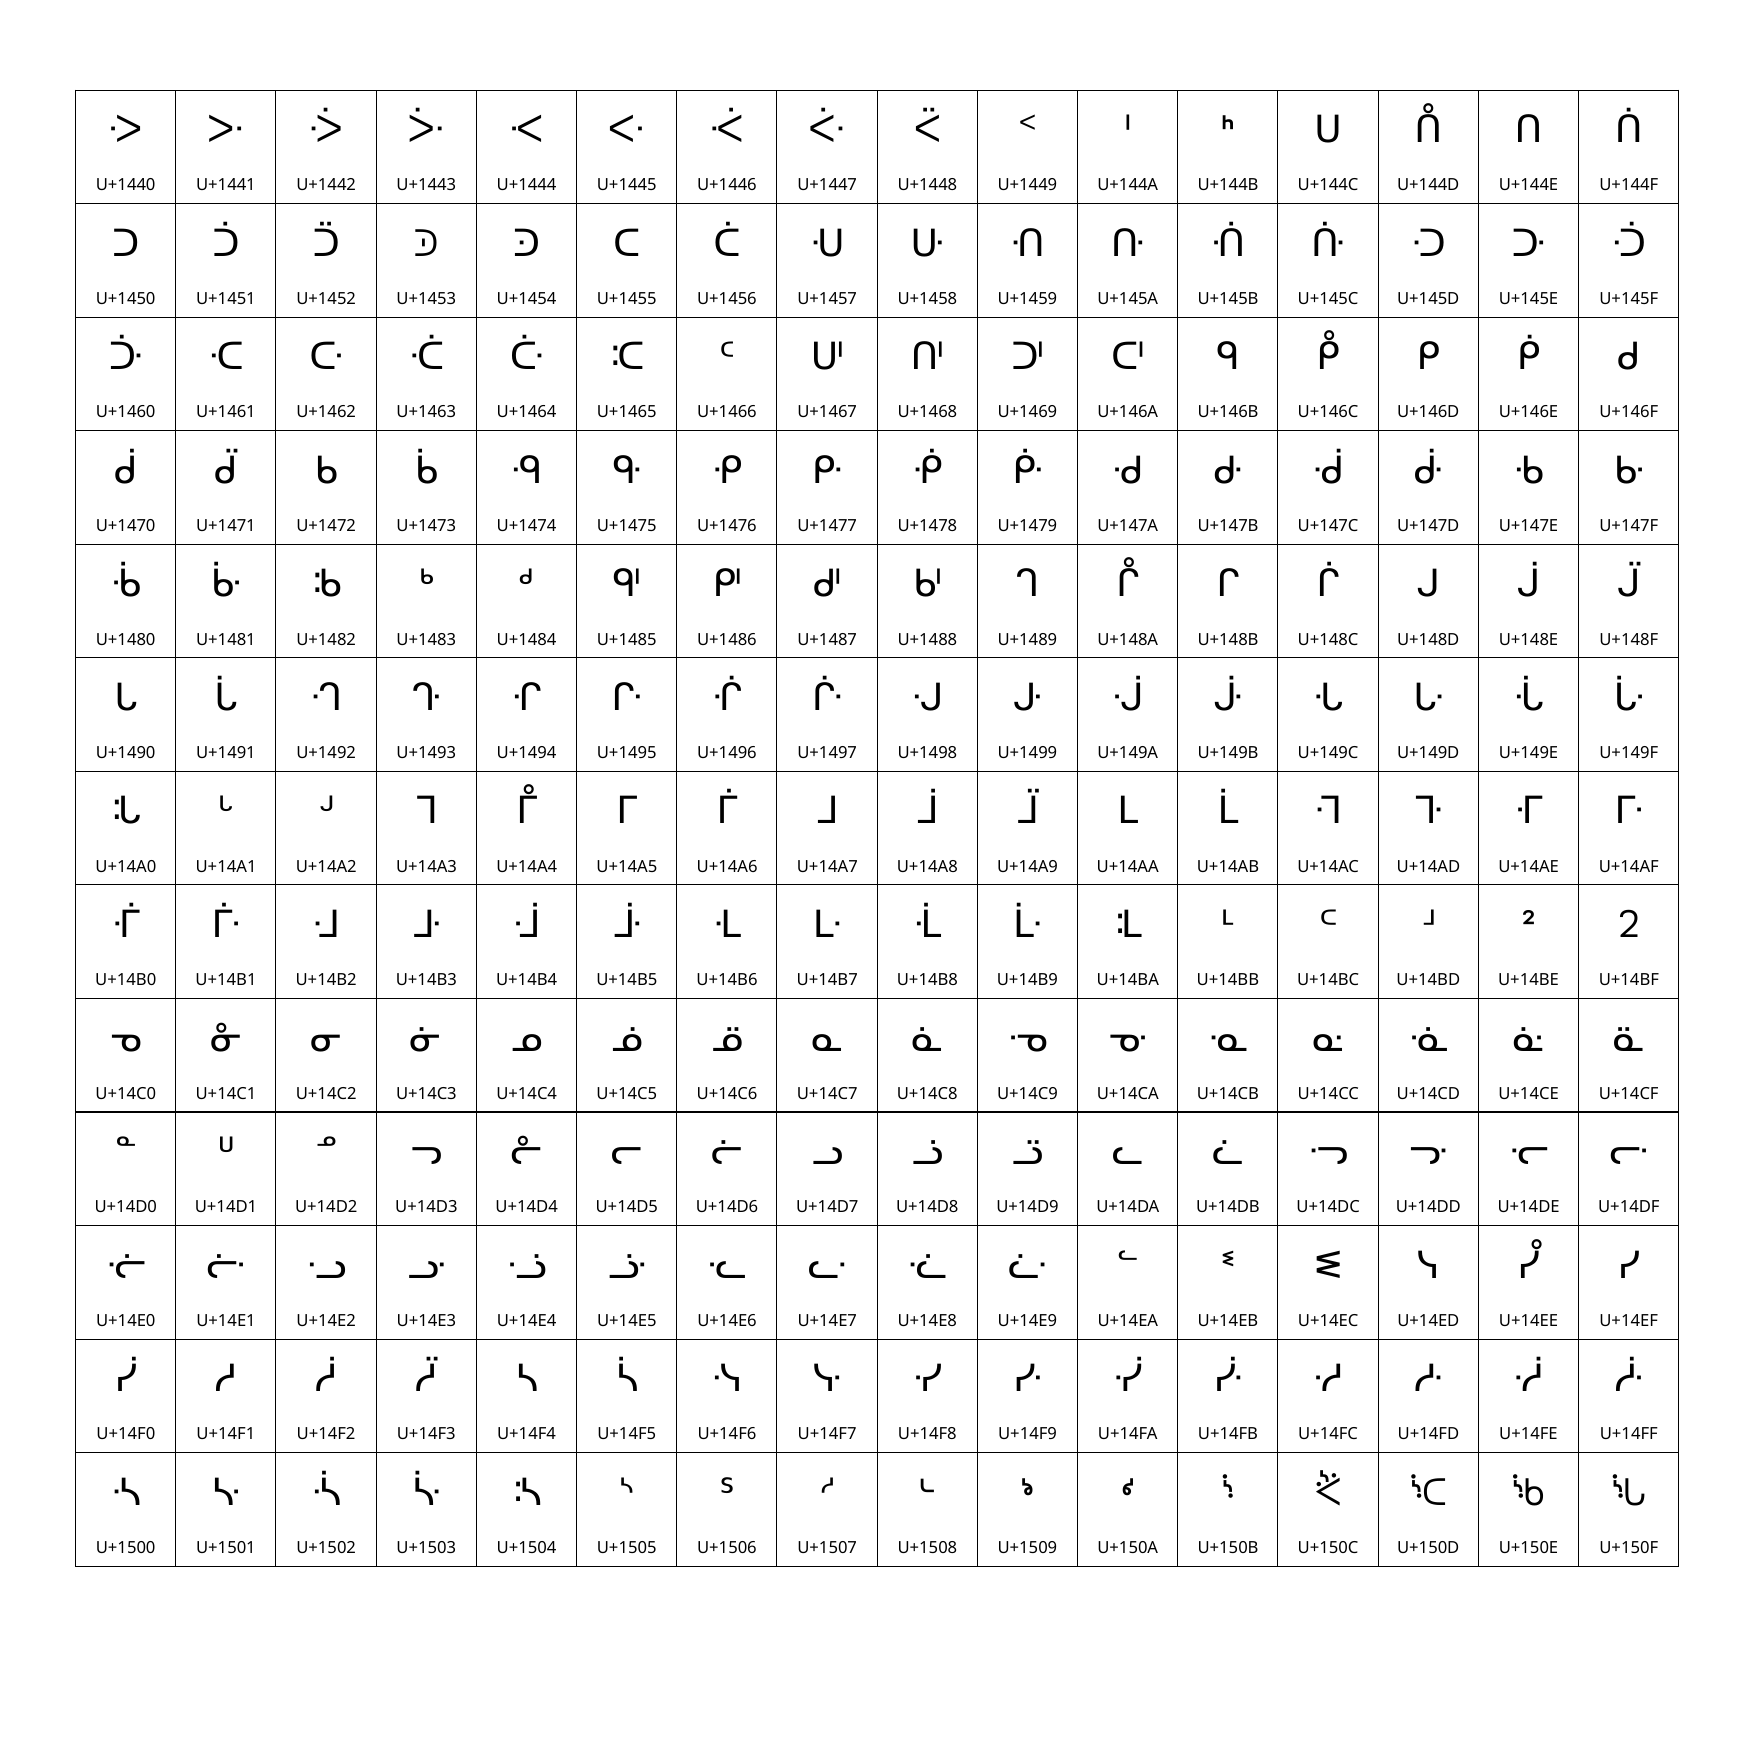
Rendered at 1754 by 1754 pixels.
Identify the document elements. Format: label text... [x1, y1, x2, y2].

table_cell ᒬ U+14AC [1278, 772, 1378, 884]
table_cell ᑴ U+1474 [477, 431, 576, 544]
table_cell ᑔ U+1454 [477, 204, 576, 317]
table_cell ᒥ U+14A5 [577, 772, 676, 884]
table_cell ᒮ U+14AE [1479, 772, 1578, 884]
table_cell ᑷ U+1477 [777, 431, 877, 544]
table_cell ᑢ U+1462 [276, 318, 376, 430]
table_cell ᓶ U+14F6 [677, 1340, 776, 1452]
table_cell ᑌ U+144C [1278, 91, 1378, 203]
table_cell ᓒ U+14D2 [276, 1113, 376, 1225]
table_cell ᑕ U+1455 [577, 204, 676, 317]
table_cell ᓘ U+14D8 [878, 1113, 977, 1225]
table_cell ᒃ U+1483 [377, 545, 476, 657]
table_cell ᔊ U+150A [1078, 1453, 1177, 1566]
table_cell ᑦ U+1466 [677, 318, 776, 430]
table_cell ᒊ U+148A [1078, 545, 1177, 657]
table_cell ᒦ U+14A6 [677, 772, 776, 884]
table_cell ᔈ U+1508 [878, 1453, 977, 1566]
table_cell ᑍ U+144D [1379, 91, 1478, 203]
table_cell ᔎ U+150E [1479, 1453, 1578, 1566]
table_cell ᑼ U+147C [1278, 431, 1378, 544]
table_cell ᒐ U+1490 [76, 658, 175, 771]
table_cell ᓈ U+14C8 [878, 999, 977, 1111]
table_cell ᑇ U+1447 [777, 91, 877, 203]
table_cell ᓲ U+14F2 [276, 1340, 376, 1452]
table_cell ᒄ U+1484 [477, 545, 576, 657]
table_cell ᒭ U+14AD [1379, 772, 1478, 884]
table_cell ᒲ U+14B2 [276, 885, 376, 998]
table_cell ᓱ U+14F1 [176, 1340, 275, 1452]
table_cell ᓐ U+14D0 [76, 1113, 175, 1225]
table_cell ᑾ U+147E [1479, 431, 1578, 544]
table_cell ᓿ U+14FF [1579, 1340, 1678, 1452]
table_cell ᓼ U+14FC [1278, 1340, 1378, 1452]
table_cell ᔋ U+150B [1178, 1453, 1277, 1566]
table_cell ᓝ U+14DD [1379, 1113, 1478, 1225]
table_cell ᒂ U+1482 [276, 545, 376, 657]
table_cell ᒚ U+149A [1078, 658, 1177, 771]
table_cell ᒌ U+148C [1278, 545, 1378, 657]
table_cell ᒯ U+14AF [1579, 772, 1678, 884]
table_cell ᒡ U+14A1 [176, 772, 275, 884]
table_cell ᒈ U+1488 [878, 545, 977, 657]
table_cell ᓉ U+14C9 [978, 999, 1077, 1111]
table_cell ᑄ U+1444 [477, 91, 576, 203]
table_cell ᒴ U+14B4 [477, 885, 576, 998]
table_cell ᑜ U+145C [1278, 204, 1378, 317]
table_cell ᑟ U+145F [1579, 204, 1678, 317]
table_cell ᑃ U+1443 [377, 91, 476, 203]
table_cell ᑤ U+1464 [477, 318, 576, 430]
table_cell ᒸ U+14B8 [878, 885, 977, 998]
table_cell ᓣ U+14E3 [377, 1226, 476, 1338]
table_cell ᑱ U+1471 [176, 431, 275, 544]
table_cell ᓡ U+14E1 [176, 1226, 275, 1338]
table_cell ᓍ U+14CD [1379, 999, 1478, 1111]
table_cell ᑒ U+1452 [276, 204, 376, 317]
table_cell ᑘ U+1458 [878, 204, 977, 317]
table_cell ᓥ U+14E5 [577, 1226, 676, 1338]
table_cell ᓌ U+14CC [1278, 999, 1378, 1111]
table_cell ᑡ U+1461 [176, 318, 275, 430]
table_cell ᑸ U+1478 [878, 431, 977, 544]
table_cell ᔁ U+1501 [176, 1453, 275, 1566]
table_cell ᑝ U+145D [1379, 204, 1478, 317]
table_cell ᔇ U+1507 [777, 1453, 877, 1566]
table_cell ᒇ U+1487 [777, 545, 877, 657]
table_cell ᒾ U+14BE [1479, 885, 1578, 998]
table_cell ᓩ U+14E9 [978, 1226, 1077, 1338]
table_cell ᒤ U+14A4 [477, 772, 576, 884]
table_cell ᒍ U+148D [1379, 545, 1478, 657]
table_cell ᑏ U+144F [1579, 91, 1678, 203]
table_cell ᓴ U+14F4 [477, 1340, 576, 1452]
table_cell ᓅ U+14C5 [577, 999, 676, 1111]
table_cell ᓎ U+14CE [1479, 999, 1578, 1111]
table_cell ᔅ U+1505 [577, 1453, 676, 1566]
table_cell ᓫ U+14EB [1178, 1226, 1277, 1338]
table_cell ᒅ U+1485 [577, 545, 676, 657]
table_cell ᑓ U+1453 [377, 204, 476, 317]
table_cell ᓠ U+14E0 [76, 1226, 175, 1338]
table_cell ᑩ U+1469 [978, 318, 1077, 430]
table_cell ᒢ U+14A2 [276, 772, 376, 884]
table_cell ᒱ U+14B1 [176, 885, 275, 998]
table_cell ᒠ U+14A0 [76, 772, 175, 884]
table_cell ᑿ U+147F [1579, 431, 1678, 544]
table_cell ᑺ U+147A [1078, 431, 1177, 544]
table_cell ᑧ U+1467 [777, 318, 877, 430]
table_cell ᑗ U+1457 [777, 204, 877, 317]
table_cell ᑙ U+1459 [978, 204, 1077, 317]
table_cell ᓞ U+14DE [1479, 1113, 1578, 1225]
table_cell ᓳ U+14F3 [377, 1340, 476, 1452]
table_cell ᑮ U+146E [1479, 318, 1578, 430]
table_cell ᒹ U+14B9 [978, 885, 1077, 998]
table_cell ᓹ U+14F9 [978, 1340, 1077, 1452]
table_cell ᒙ U+1499 [978, 658, 1077, 771]
table_cell ᔍ U+150D [1379, 1453, 1478, 1566]
table_cell ᒷ U+14B7 [777, 885, 877, 998]
table_cell ᑊ U+144A [1078, 91, 1177, 203]
table_cell ᑥ U+1465 [577, 318, 676, 430]
table_cell ᒞ U+149E [1479, 658, 1578, 771]
table_cell ᒝ U+149D [1379, 658, 1478, 771]
table_cell ᓯ U+14EF [1579, 1226, 1678, 1338]
table_cell ᒗ U+1497 [777, 658, 877, 771]
table_cell ᓂ U+14C2 [276, 999, 376, 1111]
table_cell ᒩ U+14A9 [978, 772, 1077, 884]
table_cell ᑐ U+1450 [76, 204, 175, 317]
table_cell ᓪ U+14EA [1078, 1226, 1177, 1338]
table_cell ᒘ U+1498 [878, 658, 977, 771]
table_cell ᒆ U+1486 [677, 545, 776, 657]
table_cell ᒑ U+1491 [176, 658, 275, 771]
table_cell ᓊ U+14CA [1078, 999, 1177, 1111]
table_cell ᓁ U+14C1 [176, 999, 275, 1111]
table_cell ᑽ U+147D [1379, 431, 1478, 544]
table_cell ᓗ U+14D7 [777, 1113, 877, 1225]
table_cell ᑑ U+1451 [176, 204, 275, 317]
table_cell ᓆ U+14C6 [677, 999, 776, 1111]
table_cell ᒰ U+14B0 [76, 885, 175, 998]
table_cell ᑪ U+146A [1078, 318, 1177, 430]
table_cell ᑅ U+1445 [577, 91, 676, 203]
table_cell ᑶ U+1476 [677, 431, 776, 544]
table_cell ᓋ U+14CB [1178, 999, 1277, 1111]
table_cell ᓧ U+14E7 [777, 1226, 877, 1338]
table_cell ᓺ U+14FA [1078, 1340, 1177, 1452]
table_cell ᑞ U+145E [1479, 204, 1578, 317]
table_cell ᒼ U+14BC [1278, 885, 1378, 998]
table_cell ᓚ U+14DA [1078, 1113, 1177, 1225]
table_cell ᑬ U+146C [1278, 318, 1378, 430]
table_cell ᔆ U+1506 [677, 1453, 776, 1566]
table_cell ᓏ U+14CF [1579, 999, 1678, 1111]
table_cell ᒏ U+148F [1579, 545, 1678, 657]
table_cell ᑲ U+1472 [276, 431, 376, 544]
table_cell ᑵ U+1475 [577, 431, 676, 544]
table_cell ᑰ U+1470 [76, 431, 175, 544]
table_cell ᑠ U+1460 [76, 318, 175, 430]
table_cell ᑫ U+146B [1178, 318, 1277, 430]
table_cell ᓓ U+14D3 [377, 1113, 476, 1225]
table_cell ᔃ U+1503 [377, 1453, 476, 1566]
table_cell ᒪ U+14AA [1078, 772, 1177, 884]
table_cell ᑚ U+145A [1078, 204, 1177, 317]
table_cell ᓮ U+14EE [1479, 1226, 1578, 1338]
table_cell ᓜ U+14DC [1278, 1113, 1378, 1225]
table_cell ᓸ U+14F8 [878, 1340, 977, 1452]
table_cell ᔄ U+1504 [477, 1453, 576, 1566]
table_cell ᑹ U+1479 [978, 431, 1077, 544]
table_cell ᒳ U+14B3 [377, 885, 476, 998]
table_cell ᒋ U+148B [1178, 545, 1277, 657]
table_cell ᒽ U+14BD [1379, 885, 1478, 998]
table_cell ᓑ U+14D1 [176, 1113, 275, 1225]
table_cell ᒣ U+14A3 [377, 772, 476, 884]
table_cell ᑋ U+144B [1178, 91, 1277, 203]
table_cell ᓭ U+14ED [1379, 1226, 1478, 1338]
table_cell ᑻ U+147B [1178, 431, 1277, 544]
table_cell ᓢ U+14E2 [276, 1226, 376, 1338]
table_cell ᒿ U+14BF [1579, 885, 1678, 998]
table_cell ᒺ U+14BA [1078, 885, 1177, 998]
table_cell ᓖ U+14D6 [677, 1113, 776, 1225]
table_cell ᒎ U+148E [1479, 545, 1578, 657]
table_cell ᔂ U+1502 [276, 1453, 376, 1566]
table_cell ᑉ U+1449 [978, 91, 1077, 203]
table_cell ᒶ U+14B6 [677, 885, 776, 998]
table_cell ᑎ U+144E [1479, 91, 1578, 203]
table_cell ᑁ U+1441 [176, 91, 275, 203]
table_cell ᑂ U+1442 [276, 91, 376, 203]
table_cell ᓷ U+14F7 [777, 1340, 877, 1452]
table_cell ᑯ U+146F [1579, 318, 1678, 430]
table_cell ᒨ U+14A8 [878, 772, 977, 884]
table_cell ᒛ U+149B [1178, 658, 1277, 771]
table_cell ᔏ U+150F [1579, 1453, 1678, 1566]
table_cell ᒟ U+149F [1579, 658, 1678, 771]
table_cell ᓦ U+14E6 [677, 1226, 776, 1338]
table_cell ᓇ U+14C7 [777, 999, 877, 1111]
table_cell ᔀ U+1500 [76, 1453, 175, 1566]
table_cell ᓃ U+14C3 [377, 999, 476, 1111]
table_cell ᑀ U+1440 [76, 91, 175, 203]
table_cell ᓵ U+14F5 [577, 1340, 676, 1452]
table_cell ᓄ U+14C4 [477, 999, 576, 1111]
table_cell ᓛ U+14DB [1178, 1113, 1277, 1225]
table_cell ᑈ U+1448 [878, 91, 977, 203]
table_cell ᓬ U+14EC [1278, 1226, 1378, 1338]
table_cell ᑖ U+1456 [677, 204, 776, 317]
table_cell ᒜ U+149C [1278, 658, 1378, 771]
table_cell ᓟ U+14DF [1579, 1113, 1678, 1225]
table_cell ᓀ U+14C0 [76, 999, 175, 1111]
table_cell ᔌ U+150C [1278, 1453, 1378, 1566]
table_cell ᓰ U+14F0 [76, 1340, 175, 1452]
table_cell ᒁ U+1481 [176, 545, 275, 657]
table_cell ᒕ U+1495 [577, 658, 676, 771]
table_cell ᓨ U+14E8 [878, 1226, 977, 1338]
table_cell ᒔ U+1494 [477, 658, 576, 771]
table_cell ᒻ U+14BB [1178, 885, 1277, 998]
table_cell ᑆ U+1446 [677, 91, 776, 203]
table_cell ᑭ U+146D [1379, 318, 1478, 430]
table_cell ᒫ U+14AB [1178, 772, 1277, 884]
table_cell ᓤ U+14E4 [477, 1226, 576, 1338]
table_cell ᑳ U+1473 [377, 431, 476, 544]
table_cell ᒒ U+1492 [276, 658, 376, 771]
table_cell ᓔ U+14D4 [477, 1113, 576, 1225]
table_cell ᑣ U+1463 [377, 318, 476, 430]
table_cell ᒖ U+1496 [677, 658, 776, 771]
table_cell ᓽ U+14FD [1379, 1340, 1478, 1452]
table_cell ᓾ U+14FE [1479, 1340, 1578, 1452]
table_cell ᒧ U+14A7 [777, 772, 877, 884]
table_cell ᓻ U+14FB [1178, 1340, 1277, 1452]
table_cell ᔉ U+1509 [978, 1453, 1077, 1566]
table_cell ᓙ U+14D9 [978, 1113, 1077, 1225]
table_cell ᑛ U+145B [1178, 204, 1277, 317]
table_cell ᒓ U+1493 [377, 658, 476, 771]
table_cell ᒉ U+1489 [978, 545, 1077, 657]
table_cell ᒵ U+14B5 [577, 885, 676, 998]
table_cell ᓕ U+14D5 [577, 1113, 676, 1225]
table_cell ᑨ U+1468 [878, 318, 977, 430]
table_cell ᒀ U+1480 [76, 545, 175, 657]
